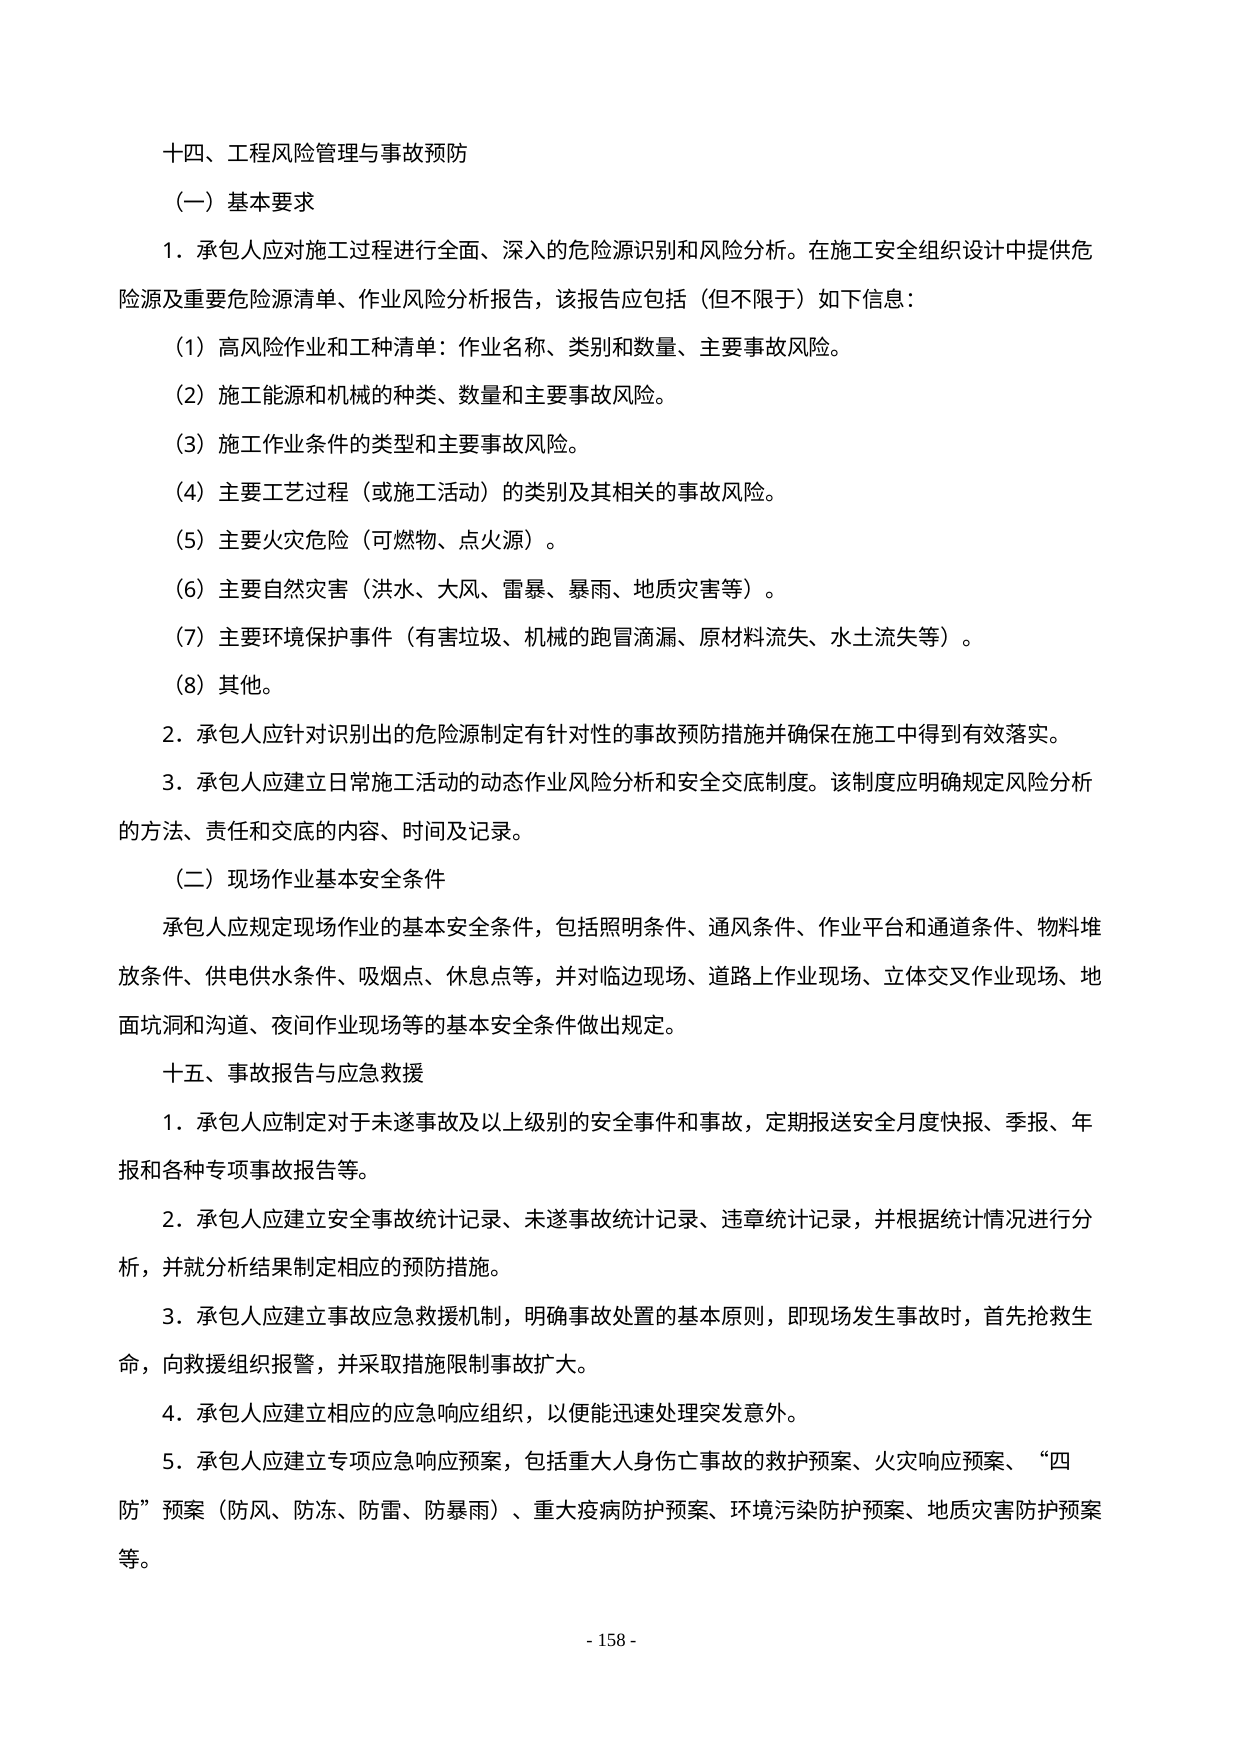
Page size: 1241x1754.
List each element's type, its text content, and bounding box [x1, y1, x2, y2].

text （3）施工作业条件的类型和主要事故风险。 [118, 426, 1104, 459]
text 2．承包人应建立安全事故统计记录、未遂事故统计记录、违章统计记录，并根据统计情况进行分析，并就分析结果制定相应的预防措施。 [118, 1201, 1104, 1282]
text 十五、事故报告与应急救援 [118, 1056, 1104, 1088]
text （2）施工能源和机械的种类、数量和主要事故风险。 [118, 378, 1104, 410]
text （1）高风险作业和工种清单：作业名称、类别和数量、主要事故风险。 [118, 329, 1104, 362]
text 4．承包人应建立相应的应急响应组织，以便能迅速处理突发意外。 [118, 1395, 1104, 1428]
text 3．承包人应建立事故应急救援机制，明确事故处置的基本原则，即现场发生事故时，首先抢救生命，向救援组织报警，并采取措施限制事故扩大。 [118, 1298, 1104, 1379]
text 3．承包人应建立日常施工活动的动态作业风险分析和安全交底制度。该制度应明确规定风险分析的方法、责任和交底的内容、时间及记录。 [118, 764, 1104, 846]
text 2．承包人应针对识别出的危险源制定有针对性的事故预防措施并确保在施工中得到有效落实。 [118, 716, 1104, 749]
text 5．承包人应建立专项应急响应预案，包括重大人身伤亡事故的救护预案、火灾响应预案、“四防”预案（防风、防冻、防雷、防暴雨）、重大疫病防护预案、环境污染防护预案、地质灾害防护预案等。 [118, 1444, 1104, 1574]
text （4）主要工艺过程（或施工活动）的类别及其相关的事故风险。 [118, 474, 1104, 507]
text （6）主要自然灾害（洪水、大风、雷暴、暴雨、地质灾害等）。 [118, 571, 1104, 604]
text （7）主要环境保护事件（有害垃圾、机械的跑冒滴漏、原材料流失、水土流失等）。 [118, 619, 1104, 652]
text 十四、工程风险管理与事故预防 [118, 136, 1104, 168]
text （5）主要火灾危险（可燃物、点火源）。 [118, 523, 1104, 555]
text （二）现场作业基本安全条件 [118, 862, 1104, 894]
text 1．承包人应制定对于未遂事故及以上级别的安全事件和事故，定期报送安全月度快报、季报、年报和各种专项事故报告等。 [118, 1104, 1104, 1185]
text 承包人应规定现场作业的基本安全条件，包括照明条件、通风条件、作业平台和通道条件、物料堆放条件、供电供水条件、吸烟点、休息点等，并对临边现场、道路上作业现场、立体交叉作业现场、地面坑洞和沟道、夜间作业现场等的基本安全条件做出规定。 [118, 910, 1104, 1040]
text （8）其他。 [118, 668, 1104, 700]
text 1．承包人应对施工过程进行全面、深入的危险源识别和风险分析。在施工安全组织设计中提供危险源及重要危险源清单、作业风险分析报告，该报告应包括（但不限于）如下信息： [118, 232, 1104, 314]
text （一）基本要求 [118, 184, 1104, 217]
